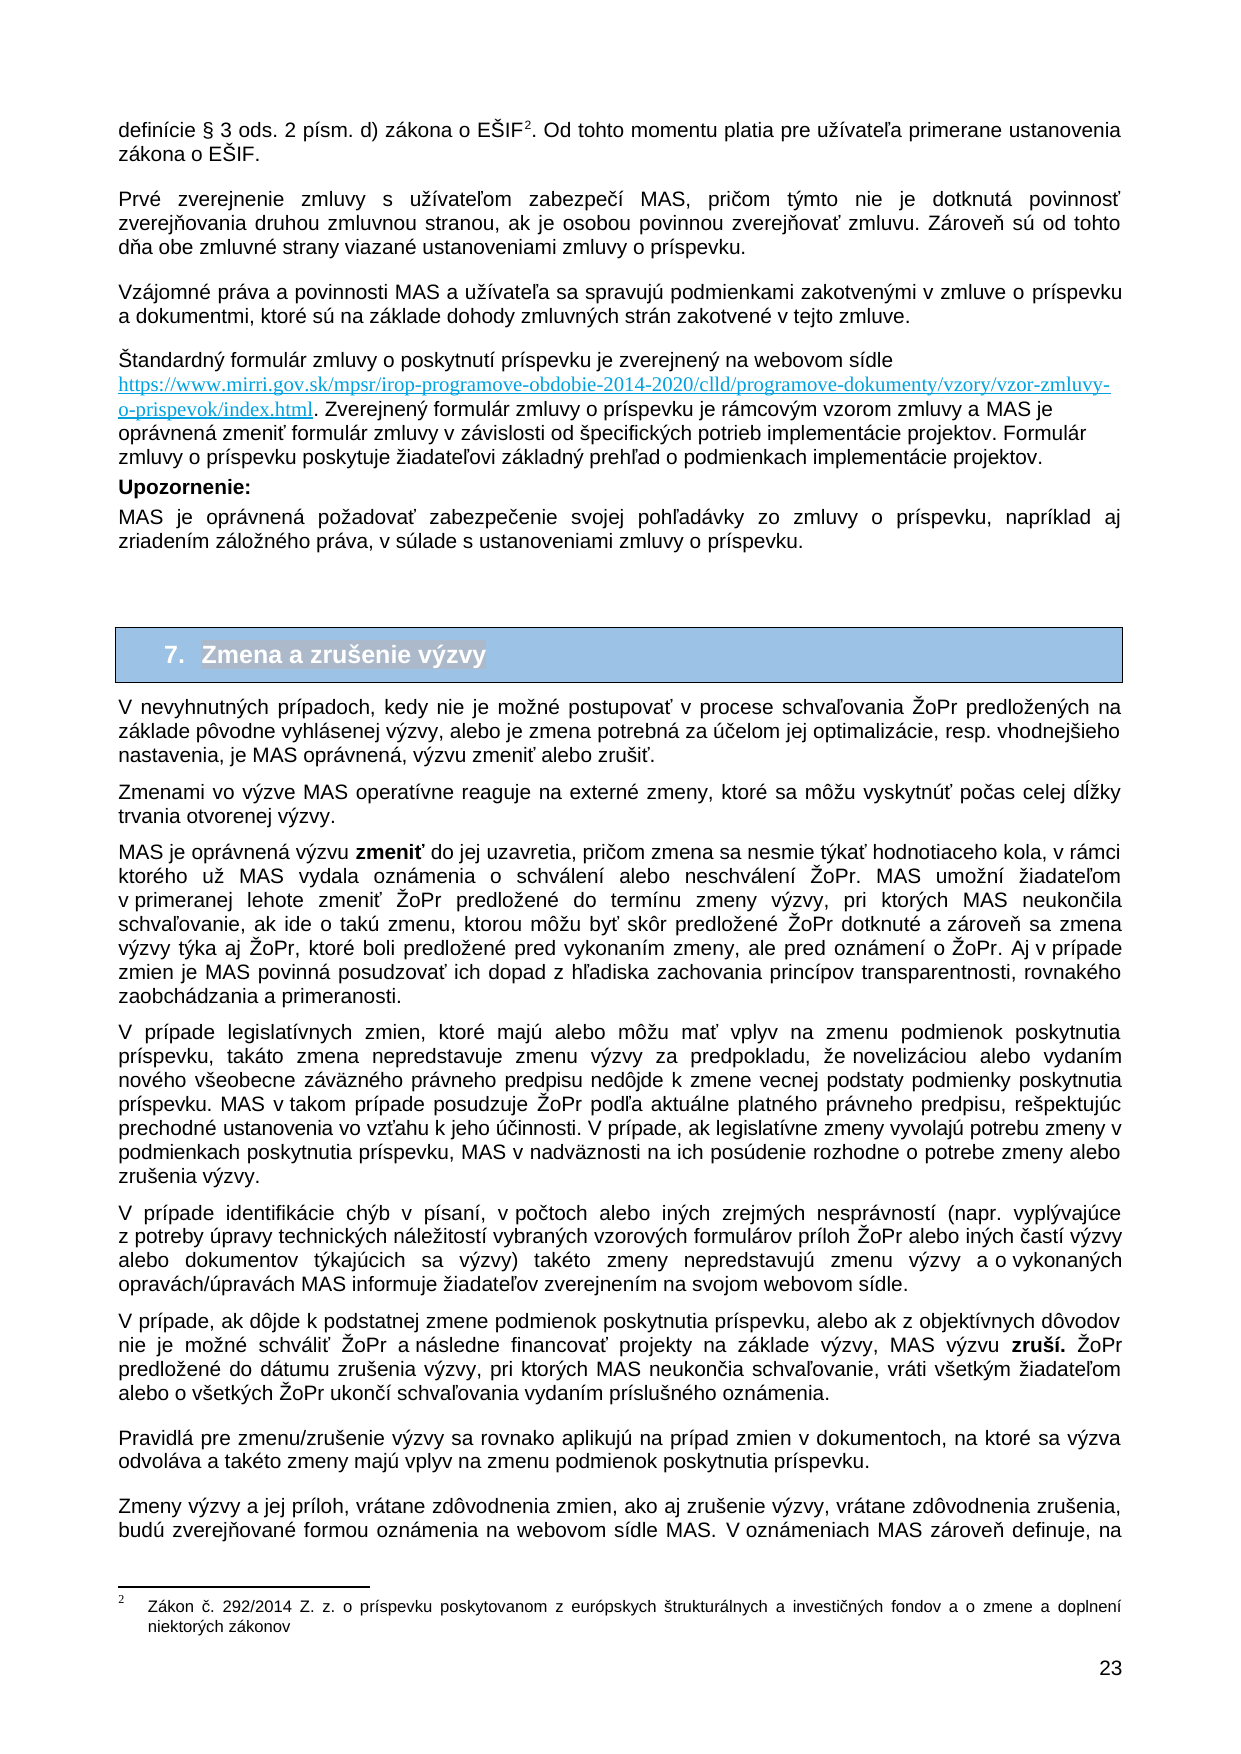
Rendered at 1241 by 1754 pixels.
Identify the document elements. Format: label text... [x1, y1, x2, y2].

text V prípade, ak dôjde k podstatnej zmene podmienok poskytnutia príspevku, alebo ak z objektívnych dôvodov nie je možné schváliť ŽoPr a následne financovať projekty na základe výzvy, MAS výzvu zruší. ŽoPr predložené do dátumu zrušenia výzvy, pri ktorých MAS neukončia schvaľovanie, vráti všetkým žiadateľom alebo o všetkých ŽoPr ukončí schvaľovania vydaním príslušného oznámenia. [118, 1309, 1122, 1404]
text Zmenami vo výzve MAS operatívne reaguje na externé zmeny, ktoré sa môžu vyskytnúť počas celej dĺžky trvania otvorenej výzvy. [118, 779, 1122, 827]
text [118, 1494, 1122, 1542]
picture [937, 377, 943, 391]
table_header Zmena a zrušenie výzvy [116, 628, 1122, 682]
text Upozornenie: [118, 475, 1122, 499]
picture [328, 377, 335, 391]
picture [693, 377, 699, 391]
picture [730, 377, 736, 391]
picture [368, 381, 375, 389]
picture [539, 377, 546, 391]
text Pravidlá pre zmenu/zrušenie výzvy sa rovnako aplikujú na prípad zmien v dokumentoch, na ktoré sa výzva odvoláva a takéto zmeny majú vplyv na zmenu podmienok poskytnutia príspevku. [118, 1425, 1122, 1473]
text MAS je oprávnená výzvu zmeniť do jej uzavretia, pričom zmena sa nesmie týkať hodnotiaceho kola, v rámci ktorého už MAS vydala oznámenia o schválení alebo neschválení ŽoPr. MAS umožní žiadateľom v primeranej lehote zmeniť ŽoPr predložené do termínu zmeny výzvy, pri ktorých MAS neukončila schvaľovanie, ak ide o takú zmenu, ktorou môžu byť skôr predložené ŽoPr dotknuté a zároveň sa zmena výzvy týka aj ŽoPr, ktoré boli predložené pred vykonaním zmeny, ale pred oznámení o ŽoPr. Aj v prípade zmien je MAS povinná posudzovať ich dopad z hľadiska zachovania princípov transparentnosti, rovnakého zaobchádzania a primeranosti. [118, 840, 1122, 1008]
text Prvé zverejnenie zmluvy s užívateľom zabezpečí MAS, pričom týmto nie je dotknutá povinnosť zverejňovania druhou zmluvnou stranou, ak je osobou povinnou zverejňovať zmluvu. Zároveň sú od tohto dňa obe zmluvné strany viazané ustanoveniami zmluvy o príspevku. [118, 187, 1122, 259]
picture [375, 377, 381, 391]
text V nevyhnutných prípadoch, kedy nie je možné postupovať v procese schvaľovania ŽoPr predložených na základe pôvodne vyhlásenej výzvy, alebo je zmena potrebná za účelom jej optimalizácie, resp. vhodnejšieho nastavenia, je MAS oprávnená, výzvu zmeniť alebo zrušiť. [118, 695, 1122, 767]
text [118, 118, 1122, 166]
text MAS je oprávnená požadovať zabezpečenie svojej pohľadávky zo zmluvy o príspevku, napríklad aj zriadením záložného práva, v súlade s ustanoveniami zmluvy o príspevku. [118, 505, 1122, 553]
picture [990, 377, 996, 391]
picture [164, 377, 170, 391]
picture [885, 381, 892, 389]
picture [1026, 381, 1033, 389]
text Štandardný formulár zmluvy o poskytnutí príspevku je zverejnený na webovom sídle https://www.mirri.gov.sk/mpsr/irop-programove-obdobie-2014-2020/clld/programove-dokumenty/vzory/vzor-zmluvy-o-prispevok/index.html. Zverejnený formulár zmluvy o príspevku je rámcovým vzorom zmluvy a MAS je oprávnená zmeniť formulár zmluvy v závislosti od špecifických potrieb implementácie projektov. Formulár zmluvy o príspevku poskytuje žiadateľovi základný prehľad o podmienkach implementácie projektov. [118, 348, 1122, 468]
picture [217, 402, 223, 416]
picture [774, 381, 781, 389]
picture [170, 377, 176, 391]
text V prípade identifikácie chýb v písaní, v počtoch alebo iných zrejmých nesprávností (napr. vyplývajúce z potreby úpravy technických náležitostí vybraných vzorových formulárov príloh ŽoPr alebo iných častí výzvy alebo dokumentov týkajúcich sa výzvy) takéto zmeny nepredstavujú zmenu výzvy a o vykonaných opravách/úpravách MAS informuje žiadateľov zverejnením na svojom webovom sídle. [118, 1200, 1122, 1296]
text Vzájomné práva a povinnosti MAS a užívateľa sa spravujú podmienkami zakotvenými v zmluve o príspevku a dokumentmi, ktoré sú na základe dohody zmluvných strán zakotvené v tejto zmluve. [118, 279, 1122, 327]
text V prípade legislatívnych zmien, ktoré majú alebo môžu mať vplyv na zmenu podmienok poskytnutia príspevku, takáto zmena nepredstavuje zmenu výzvy za predpokladu, že novelizáciou alebo vydaním nového všeobecne záväzného právneho predpisu nedôjde k zmene vecnej podstaty podmienky poskytnutia príspevku. MAS v takom prípade posudzuje ŽoPr podľa aktuálne platného právneho predpisu, rešpektujúc prechodné ustanovenia vo vzťahu k jeho účinnosti. V prípade, ak legislatívne zmeny vyvolajú potrebu zmeny v podmienkach poskytnutia príspevku, MAS v nadväznosti na ich posúdenie rozhodne o potrebe zmeny alebo zrušenia výzvy. [118, 1020, 1122, 1188]
